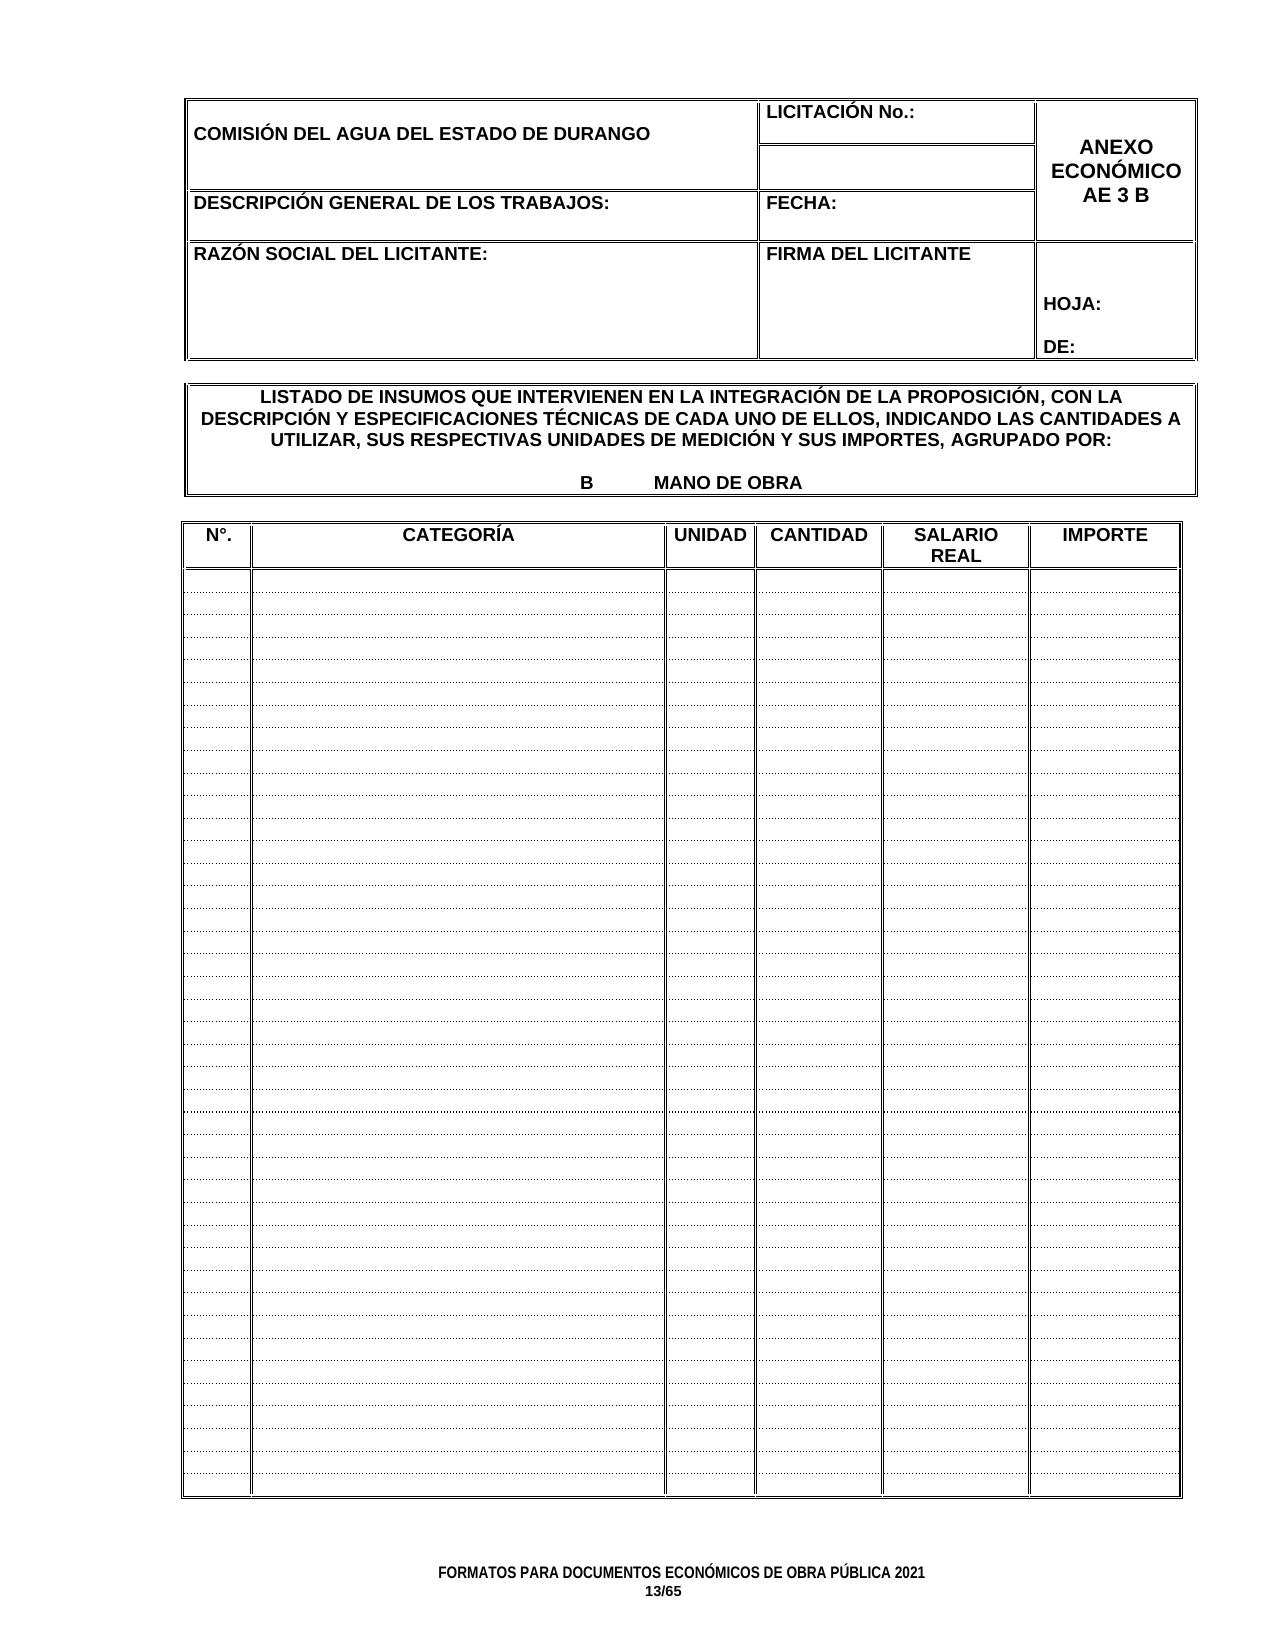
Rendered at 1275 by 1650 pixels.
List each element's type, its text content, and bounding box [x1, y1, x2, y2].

table_cell RAZÓN SOCIAL DEL LICITANTE: [186, 240, 759, 358]
table_cell [1031, 567, 1180, 592]
table_cell [1031, 999, 1179, 1021]
table_cell [757, 1089, 881, 1111]
table_cell [1029, 1473, 1179, 1496]
table_cell [760, 146, 1034, 189]
table_cell [253, 1111, 664, 1134]
table_cell [1031, 1315, 1179, 1337]
table_cell [667, 1405, 754, 1428]
table_cell [1031, 863, 1179, 885]
table_cell [884, 727, 1028, 750]
table_cell [884, 953, 1028, 976]
table_cell [184, 1066, 250, 1089]
table_cell [884, 976, 1028, 998]
table_cell [184, 682, 250, 704]
table_cell [884, 999, 1028, 1021]
table_cell [253, 976, 664, 998]
table_cell [667, 1225, 754, 1247]
table_cell [667, 1021, 754, 1044]
table_cell [253, 1428, 664, 1451]
table_cell [184, 1405, 250, 1428]
table_cell [253, 659, 664, 682]
table_header UNIDAD [665, 524, 755, 567]
table_cell [1031, 682, 1179, 704]
table_cell [757, 1111, 881, 1134]
table_cell [1031, 1021, 1179, 1044]
table_cell [253, 1179, 664, 1202]
table_cell [667, 931, 754, 953]
table_cell [253, 1383, 664, 1405]
table_cell [184, 818, 250, 840]
table_cell [667, 1315, 754, 1337]
table_cell [253, 1044, 664, 1066]
table_cell [884, 1021, 1028, 1044]
table_cell [667, 953, 754, 976]
table_cell [667, 1292, 754, 1315]
table_cell [1031, 637, 1179, 659]
table_cell [667, 1451, 754, 1473]
table_cell [757, 1247, 881, 1270]
table_cell [1031, 727, 1179, 750]
table_cell [667, 1066, 754, 1089]
table_cell [1031, 1405, 1179, 1428]
table_cell [884, 1360, 1028, 1383]
table_cell [253, 705, 664, 727]
table_cell [883, 1473, 1029, 1496]
table_cell [184, 1044, 250, 1066]
table_cell [667, 885, 754, 908]
table_cell [757, 1315, 881, 1337]
table_cell [757, 1157, 881, 1179]
table_cell [1031, 750, 1179, 772]
table_cell DESCRIPCIÓN GENERAL DE LOS TRABAJOS: [188, 189, 757, 240]
table_cell [253, 1089, 664, 1111]
table_cell [184, 1111, 250, 1134]
table_cell [1031, 795, 1179, 818]
table_cell [184, 1157, 250, 1179]
table_cell [757, 1405, 881, 1428]
table_cell [884, 1338, 1028, 1360]
table_cell [667, 795, 754, 818]
table_cell [667, 614, 754, 637]
table_cell [757, 840, 881, 863]
table_cell [884, 614, 1028, 637]
table_cell [253, 773, 664, 795]
table_cell [757, 1066, 881, 1089]
table_cell [757, 1360, 881, 1383]
table_cell [667, 1270, 754, 1292]
table_cell [253, 1315, 664, 1337]
table_cell [757, 999, 881, 1021]
table_cell [184, 1202, 250, 1224]
table_cell [757, 659, 881, 682]
table_cell [253, 1451, 664, 1473]
table_cell [253, 999, 664, 1021]
table_cell [184, 795, 250, 818]
table_cell [253, 1157, 664, 1179]
table_cell [184, 1473, 252, 1496]
table_cell [253, 1338, 664, 1360]
table_cell [253, 931, 664, 953]
table_cell [1031, 1292, 1179, 1315]
table_cell [184, 637, 250, 659]
table_cell [667, 659, 754, 682]
table_cell [253, 1066, 664, 1089]
table_cell [667, 1044, 754, 1066]
table_cell [757, 1451, 881, 1473]
table_cell [757, 795, 881, 818]
table_cell [253, 908, 664, 931]
table_cell [1031, 1089, 1179, 1111]
table_cell [253, 592, 664, 614]
table_cell [184, 592, 250, 614]
table_cell [1031, 1111, 1179, 1134]
table_cell [884, 1044, 1028, 1066]
table_cell [1031, 908, 1179, 931]
table_cell [884, 1225, 1028, 1247]
table_cell [884, 1405, 1028, 1428]
table_cell [253, 1134, 664, 1157]
table_cell [184, 1089, 250, 1111]
table_cell [884, 659, 1028, 682]
table_cell [667, 1428, 754, 1451]
table_cell [667, 1383, 754, 1405]
table_cell [884, 705, 1028, 727]
table_cell [884, 1383, 1028, 1405]
table_cell [667, 818, 754, 840]
table_cell HOJA: DE: [1036, 240, 1196, 358]
table_cell [884, 570, 1028, 592]
table_header N°. [184, 522, 252, 567]
table_cell [667, 840, 754, 863]
table_cell [184, 1021, 250, 1044]
table_cell [667, 705, 754, 727]
table_cell [884, 1089, 1028, 1111]
table_cell [184, 1179, 250, 1202]
table_cell [253, 885, 664, 908]
table_cell [667, 592, 754, 614]
table_cell [884, 592, 1028, 614]
table_cell [253, 750, 664, 772]
table_cell [757, 727, 881, 750]
table_header CANTIDAD [755, 522, 883, 567]
table_cell [884, 682, 1028, 704]
table_cell [1031, 840, 1179, 863]
table_cell [184, 1428, 250, 1451]
table_cell [884, 750, 1028, 772]
table_cell [1031, 1338, 1179, 1360]
table_cell [667, 976, 754, 998]
table_cell [184, 1225, 250, 1247]
table_cell [1031, 1134, 1179, 1157]
table_cell [184, 908, 250, 931]
table_cell [757, 1225, 881, 1247]
table_cell [1031, 1202, 1179, 1224]
table_cell [253, 637, 664, 659]
table_cell [884, 1179, 1028, 1202]
table_cell [253, 840, 664, 863]
table_cell [757, 614, 881, 637]
table_cell [1031, 953, 1179, 976]
table_cell [1031, 1383, 1179, 1405]
table_cell [253, 727, 664, 750]
table_cell [757, 976, 881, 998]
table_cell [1031, 818, 1179, 840]
table_cell [884, 1292, 1028, 1315]
table_cell [884, 1134, 1028, 1157]
table_cell [253, 1225, 664, 1247]
table_cell [184, 659, 250, 682]
table_cell [1031, 1157, 1179, 1179]
table_cell [184, 931, 250, 953]
table_cell [667, 1360, 754, 1383]
table_cell [667, 1134, 754, 1157]
table_cell [884, 1111, 1028, 1134]
table_cell [757, 1044, 881, 1066]
table_cell [1031, 976, 1179, 998]
table_cell [757, 931, 881, 953]
table_cell [253, 1202, 664, 1224]
table_cell [884, 1451, 1028, 1473]
table_cell LISTADO DE INSUMOS QUE INTERVIENEN EN LA INTEGRACIÓN DE LA PROPOSICIÓN, CON LA DESCRIPCIÓN Y ESPECIFICACIONES TÉCNICAS DE CADA UNO DE ELLOS, INDICANDO LAS CANTIDADES A UTILIZAR, SUS RESPECTIVAS UNIDADES DE MEDICIÓN Y SUS IMPORTES, AGRUPADO POR: B MANO DE OBRA [188, 383, 1196, 493]
table_cell [184, 1383, 250, 1405]
table_cell [253, 795, 664, 818]
table_cell [184, 614, 250, 637]
table_cell [184, 885, 250, 908]
table_cell [184, 750, 250, 772]
table_header SALARIO REAL [883, 524, 1029, 567]
table_cell [253, 1405, 664, 1428]
table_cell [757, 1338, 881, 1360]
table_cell [184, 727, 250, 750]
table_cell [667, 908, 754, 931]
table_cell [1031, 773, 1179, 795]
table_cell [757, 705, 881, 727]
table_cell [184, 976, 250, 998]
table_cell [757, 953, 881, 976]
table_cell [184, 1338, 250, 1360]
table_header COMISIÓN DEL AGUA DEL ESTADO DE DURANGO [186, 99, 759, 189]
table_cell [757, 1292, 881, 1315]
table_cell [667, 682, 754, 704]
table_cell [757, 773, 881, 795]
table_cell [884, 863, 1028, 885]
table_cell [184, 773, 250, 795]
table_cell [184, 953, 250, 976]
table_header IMPORTE [1029, 524, 1179, 567]
table_cell [184, 1315, 250, 1337]
table_cell FECHA: [760, 192, 1034, 240]
table_cell [184, 1247, 250, 1270]
table_cell [884, 1157, 1028, 1179]
table_cell [253, 614, 664, 637]
table_cell [667, 773, 754, 795]
table_cell [253, 682, 664, 704]
table_cell [184, 705, 250, 727]
table_cell [884, 1202, 1028, 1224]
table_cell [1031, 1225, 1179, 1247]
table_cell [667, 863, 754, 885]
table_cell [252, 1473, 665, 1496]
table_cell [253, 1021, 664, 1044]
table_cell [184, 1360, 250, 1383]
table_cell [667, 570, 754, 592]
table_cell [884, 885, 1028, 908]
table_cell [184, 567, 250, 592]
table_cell [757, 570, 881, 592]
table_cell [667, 999, 754, 1021]
table_cell [1031, 1360, 1179, 1383]
table_cell [1031, 1428, 1179, 1451]
table_cell [757, 1270, 881, 1292]
table_cell [184, 1134, 250, 1157]
table_cell [1031, 1179, 1179, 1202]
table_header CATEGORÍA [252, 524, 665, 567]
table_cell [667, 1157, 754, 1179]
table_cell [253, 1247, 664, 1270]
table_cell [667, 637, 754, 659]
table_cell [757, 885, 881, 908]
table_cell [1031, 705, 1179, 727]
table_cell [757, 637, 881, 659]
table_header ANEXO ECONÓMICO AE 3 B [1036, 101, 1195, 240]
table_cell [1031, 1270, 1179, 1292]
table_cell [184, 863, 250, 885]
table_cell [667, 1338, 754, 1360]
table_cell [884, 818, 1028, 840]
table_cell [184, 1292, 250, 1315]
table_cell [665, 1473, 755, 1496]
table_cell [757, 1202, 881, 1224]
table_cell [253, 1360, 664, 1383]
table_cell [667, 1089, 754, 1111]
table_cell [253, 1292, 664, 1315]
table_cell [757, 682, 881, 704]
table_cell [253, 863, 664, 885]
table_cell [184, 1270, 250, 1292]
table_cell [884, 773, 1028, 795]
table_cell [757, 1179, 881, 1202]
table_cell [757, 863, 881, 885]
table_cell [884, 931, 1028, 953]
table_cell [184, 1451, 250, 1473]
table_cell [1031, 614, 1179, 637]
table_cell [184, 840, 250, 863]
table_cell [667, 1179, 754, 1202]
table_cell [1031, 1451, 1179, 1473]
table_cell [1031, 1066, 1179, 1089]
table_cell [253, 570, 664, 592]
table_header LICITACIÓN No.: [759, 99, 1036, 143]
table_cell [755, 1473, 883, 1496]
table_cell [884, 795, 1028, 818]
table_cell [1031, 659, 1179, 682]
table_cell [884, 1428, 1028, 1451]
table_cell [253, 953, 664, 976]
table_cell [184, 999, 250, 1021]
table_cell [757, 1428, 881, 1451]
table_cell [1031, 931, 1179, 953]
table_cell [884, 1270, 1028, 1292]
table_cell [757, 1134, 881, 1157]
table_cell [884, 1315, 1028, 1337]
table_cell [253, 1270, 664, 1292]
table_cell [667, 750, 754, 772]
table_cell FIRMA DEL LICITANTE [760, 243, 1034, 358]
table_cell [884, 1247, 1028, 1270]
table_cell [1031, 1044, 1179, 1066]
table_cell [757, 908, 881, 931]
table_cell [667, 727, 754, 750]
table_cell [757, 818, 881, 840]
table_cell [884, 637, 1028, 659]
table_cell [1031, 1247, 1179, 1270]
table_cell [667, 1247, 754, 1270]
table_cell [884, 1066, 1028, 1089]
table_cell [757, 750, 881, 772]
table_cell [884, 840, 1028, 863]
table_cell [757, 592, 881, 614]
table_cell [757, 1383, 881, 1405]
table_cell [667, 1111, 754, 1134]
table_cell [253, 818, 664, 840]
table_cell [1031, 885, 1179, 908]
table_cell [884, 908, 1028, 931]
table_cell [667, 1202, 754, 1224]
table_cell [757, 1021, 881, 1044]
table_cell [1031, 592, 1179, 614]
table_cell [186, 358, 1196, 383]
